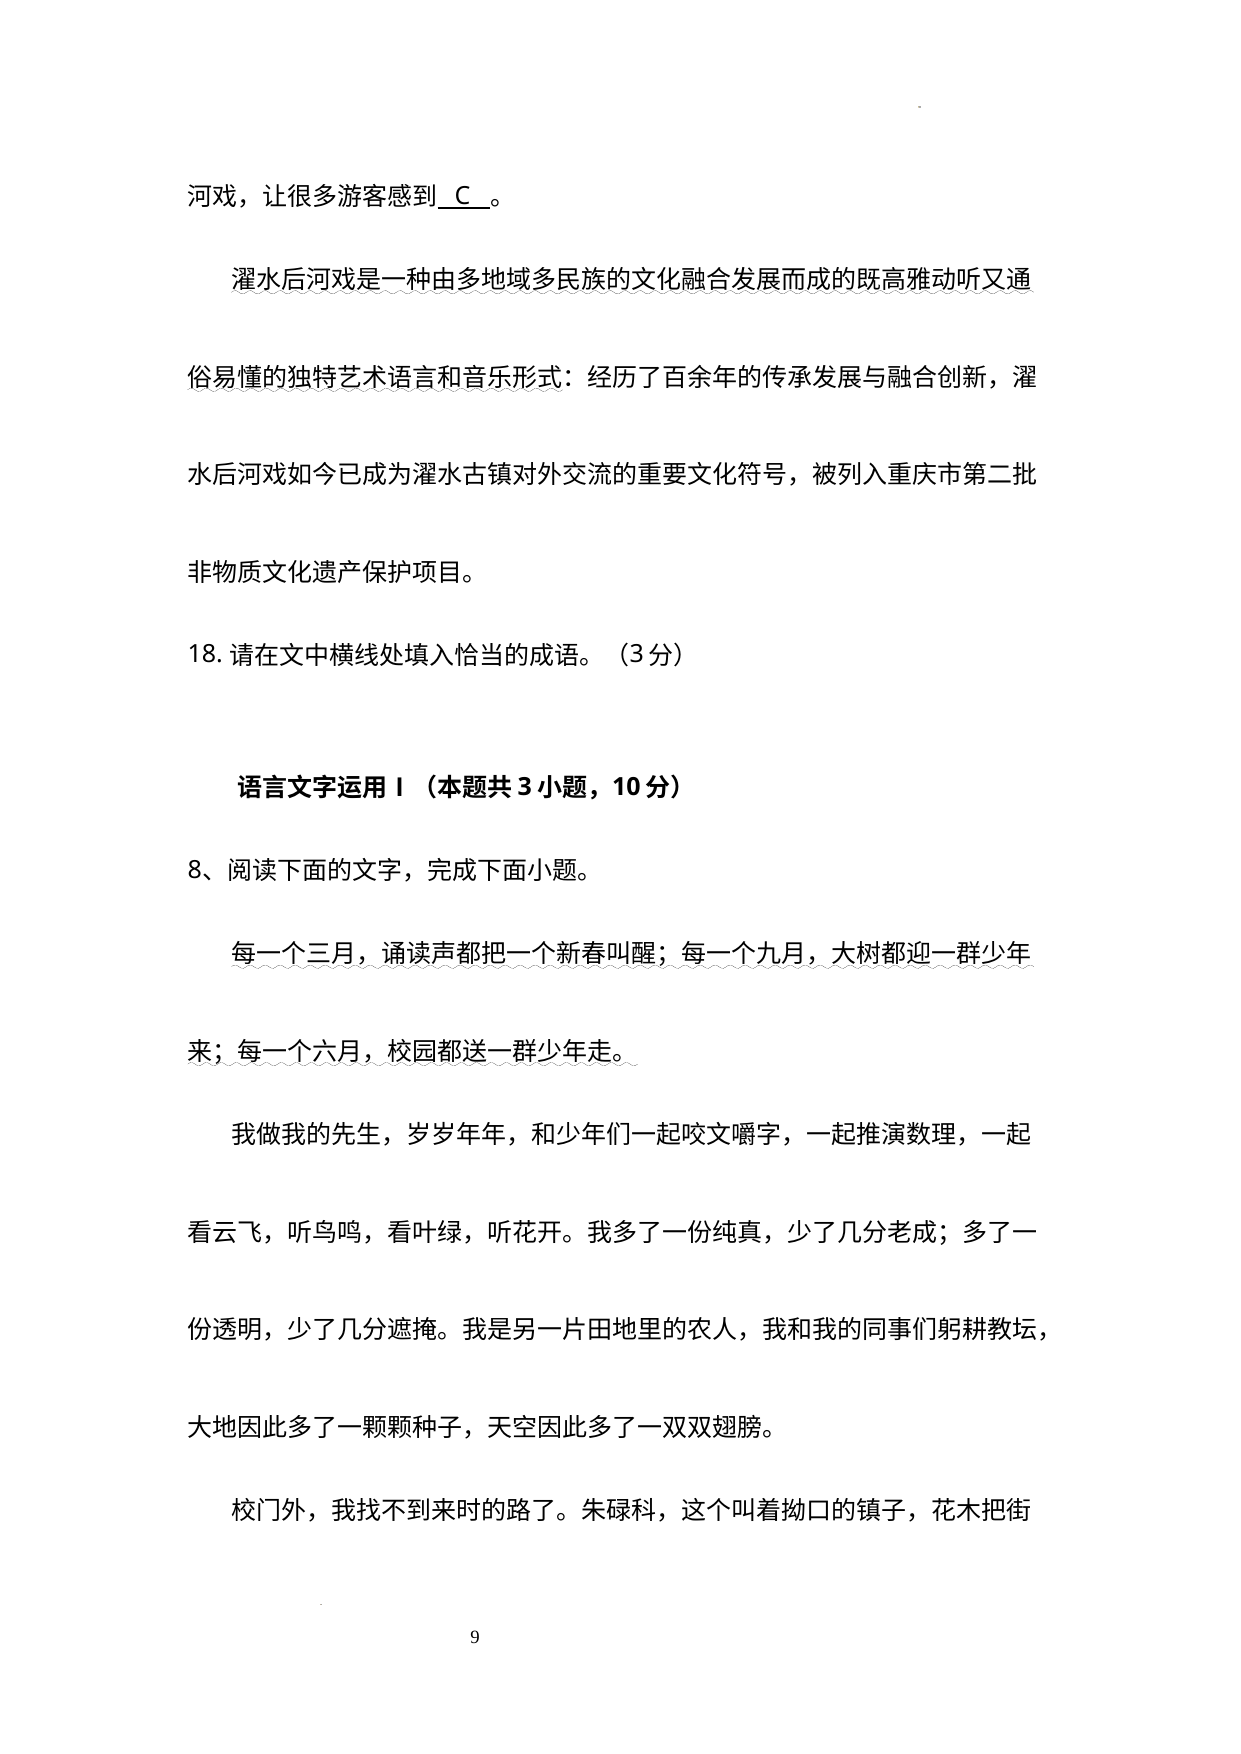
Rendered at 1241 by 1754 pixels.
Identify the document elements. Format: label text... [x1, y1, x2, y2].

text 语言文字运用Ⅰ（本题共3小题，10分） [187, 753, 1053, 818]
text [187, 162, 1053, 227]
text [187, 1476, 1053, 1541]
text 8、阅读下面的文字，完成下面小题。 [187, 836, 1053, 901]
text 我做我的先生，岁岁年年，和少年们一起咬文嚼字，一起推演数理，一起看云飞，听鸟鸣，看叶绿，听花开。我多了一份纯真，少了几分老成；多了一份透明，少了几分遮掩。我是另一片田地里的农人，我和我的同事们躬耕教坛，大地因此多了一颗颗种子，天空因此多了一双双翅膀。 [187, 1100, 1053, 1458]
text 濯水后河戏是一种由多地域多民族的文化融合发展而成的既高雅动听又通俗易懂的独特艺术语言和音乐形式：经历了百余年的传承发展与融合创新，濯水后河戏如今已成为濯水古镇对外交流的重要文化符号，被列入重庆市第二批非物质文化遗产保护项目。 [187, 245, 1053, 603]
text 每一个三月，诵读声都把一个新春叫醒；每一个九月，大树都迎一群少年来；每一个六月，校园都送一群少年走。 [187, 919, 1053, 1082]
text 18. 请在文中横线处填入恰当的成语。（3分） [187, 621, 1053, 686]
